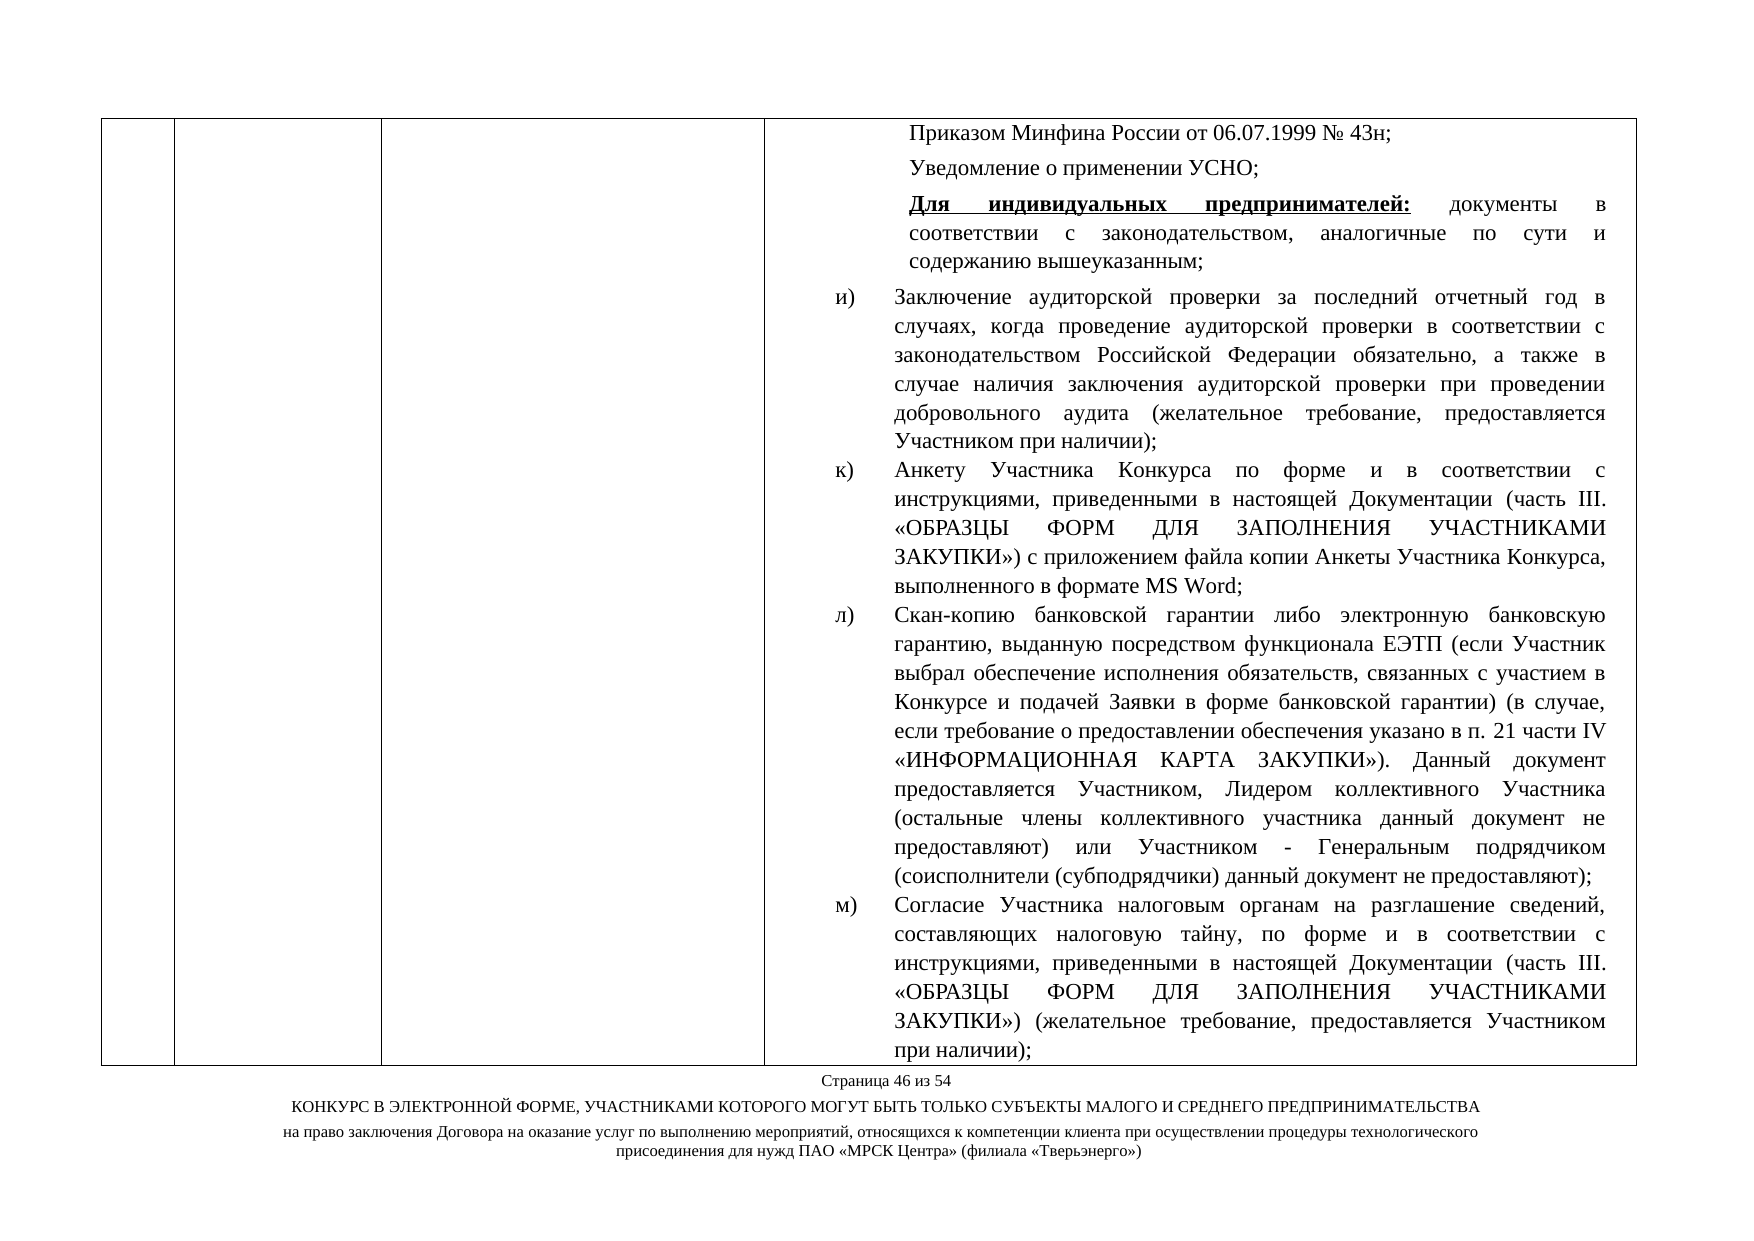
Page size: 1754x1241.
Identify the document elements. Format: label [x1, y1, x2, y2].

table_cell [102, 119, 174, 1065]
table_cell [175, 119, 381, 1065]
table_cell [382, 119, 764, 1065]
table_cell [765, 119, 1636, 1065]
